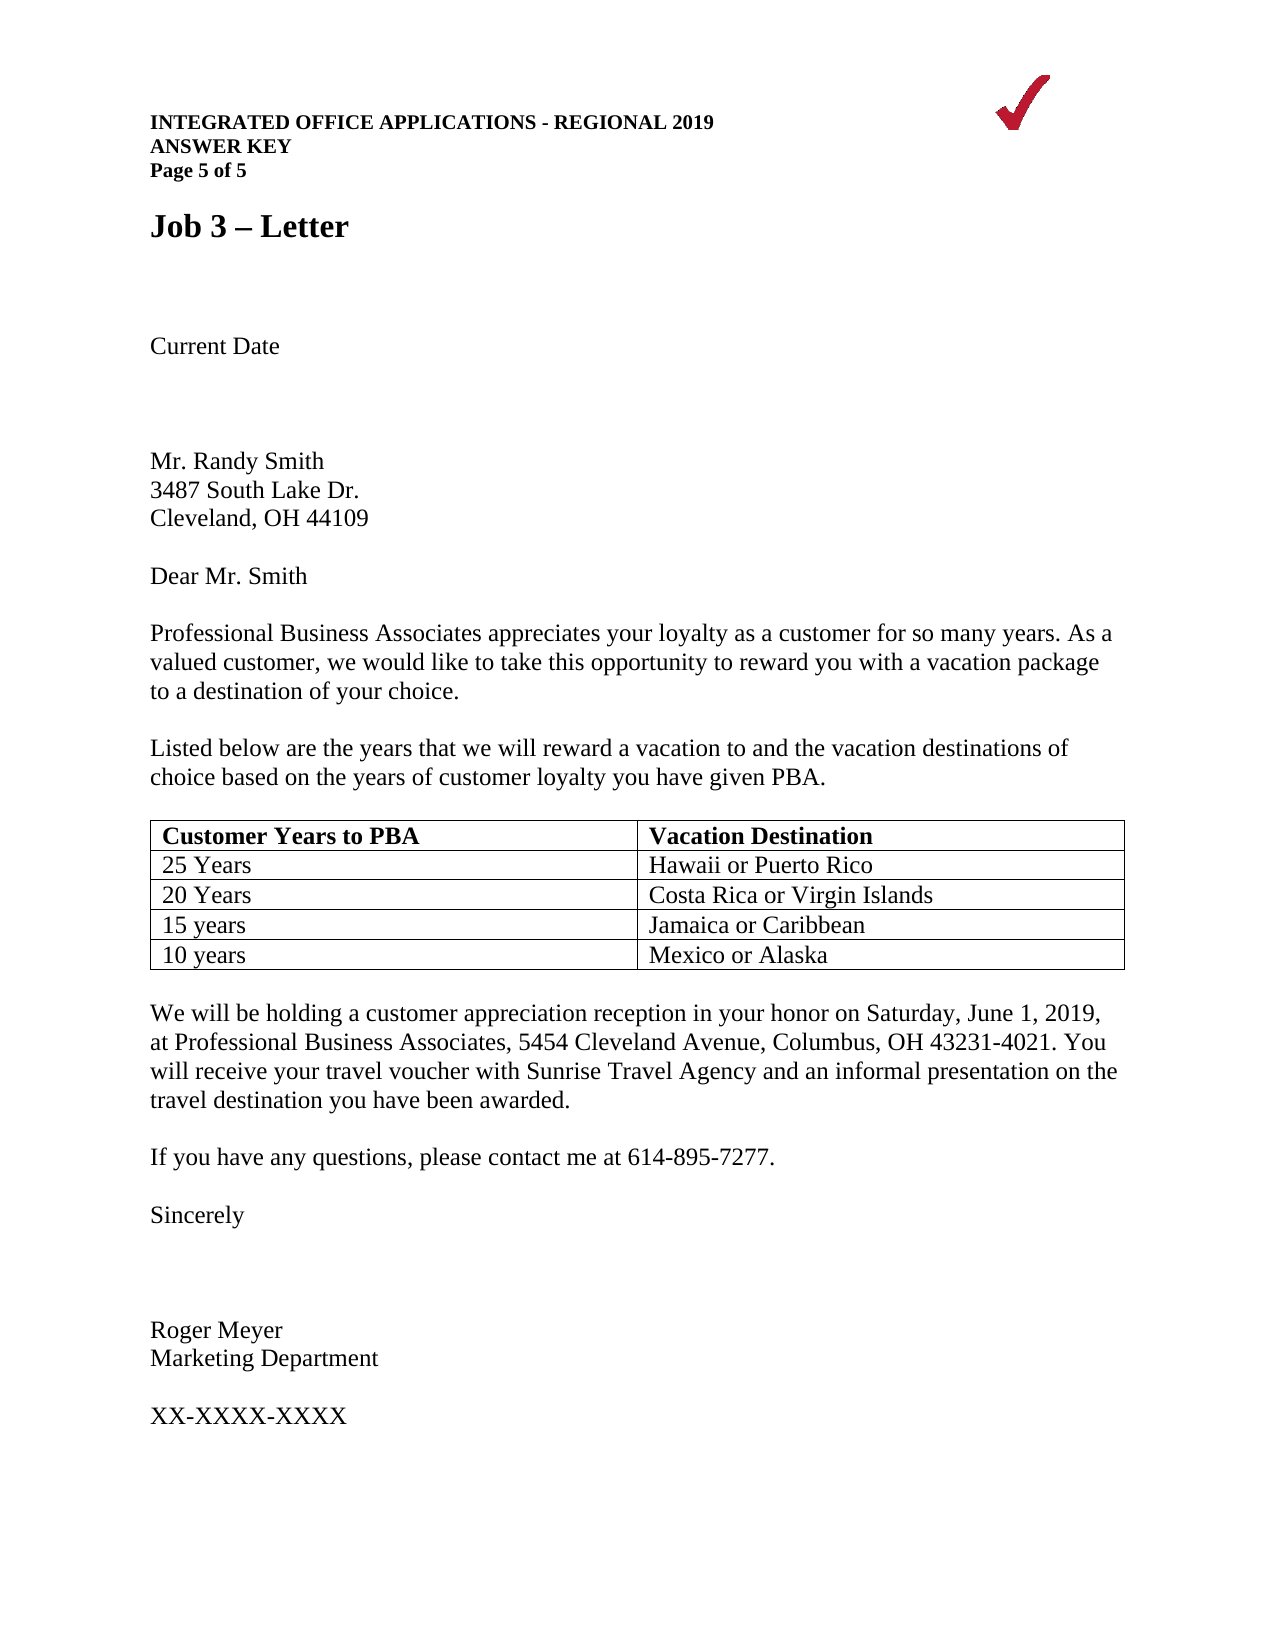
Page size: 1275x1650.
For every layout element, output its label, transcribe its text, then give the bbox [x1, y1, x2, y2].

table_header Customer Years to PBA [151, 821, 637, 849]
table_cell 10 years [151, 940, 637, 969]
table_header Vacation Destination [638, 821, 1124, 849]
text Marketing Department [150, 1343, 1125, 1372]
picture [995, 75, 1050, 130]
text We will be holding a customer appreciation reception in your honor on Saturday, June 1, 2019, at Professional Business Associates, 5454 Cleveland Avenue, Columbus, OH 43231-4021. You will receive your travel voucher with Sunrise Travel Agency and an informal presentation on the travel destination you have been awarded. [150, 998, 1125, 1113]
text Mr. Randy Smith [150, 446, 1125, 475]
text Professional Business Associates appreciates your loyalty as a customer for so many years. As a valued customer, we would like to take this opportunity to reward you with a vacation package to a destination of your choice. [150, 618, 1116, 705]
text Cleveland, OH 44109 [150, 503, 1125, 532]
table_cell 25 Years [151, 851, 637, 879]
text Roger Meyer [150, 1315, 1125, 1343]
table_cell Mexico or Alaska [638, 940, 1124, 969]
table_cell Jamaica or Caribbean [638, 910, 1124, 939]
text Job 3 – Letter [150, 206, 1125, 245]
text 3487 South Lake Dr. [150, 475, 1125, 503]
text XX-XXXX-XXXX [150, 1401, 1125, 1430]
table_cell 15 years [151, 910, 637, 939]
text If you have any questions, please contact me at 614-895-7277. [150, 1142, 1125, 1171]
table_cell Costa Rica or Virgin Islands [638, 880, 1124, 909]
text Listed below are the years that we will reward a vacation to and the vacation destinations of choice based on the years of customer loyalty you have given PBA. [150, 733, 1125, 791]
table_cell 20 Years [151, 880, 637, 909]
text Sincerely [150, 1200, 1125, 1228]
table_cell Hawaii or Puerto Rico [638, 851, 1124, 879]
text Current Date [150, 331, 1125, 360]
text Dear Mr. Smith [150, 561, 1125, 590]
